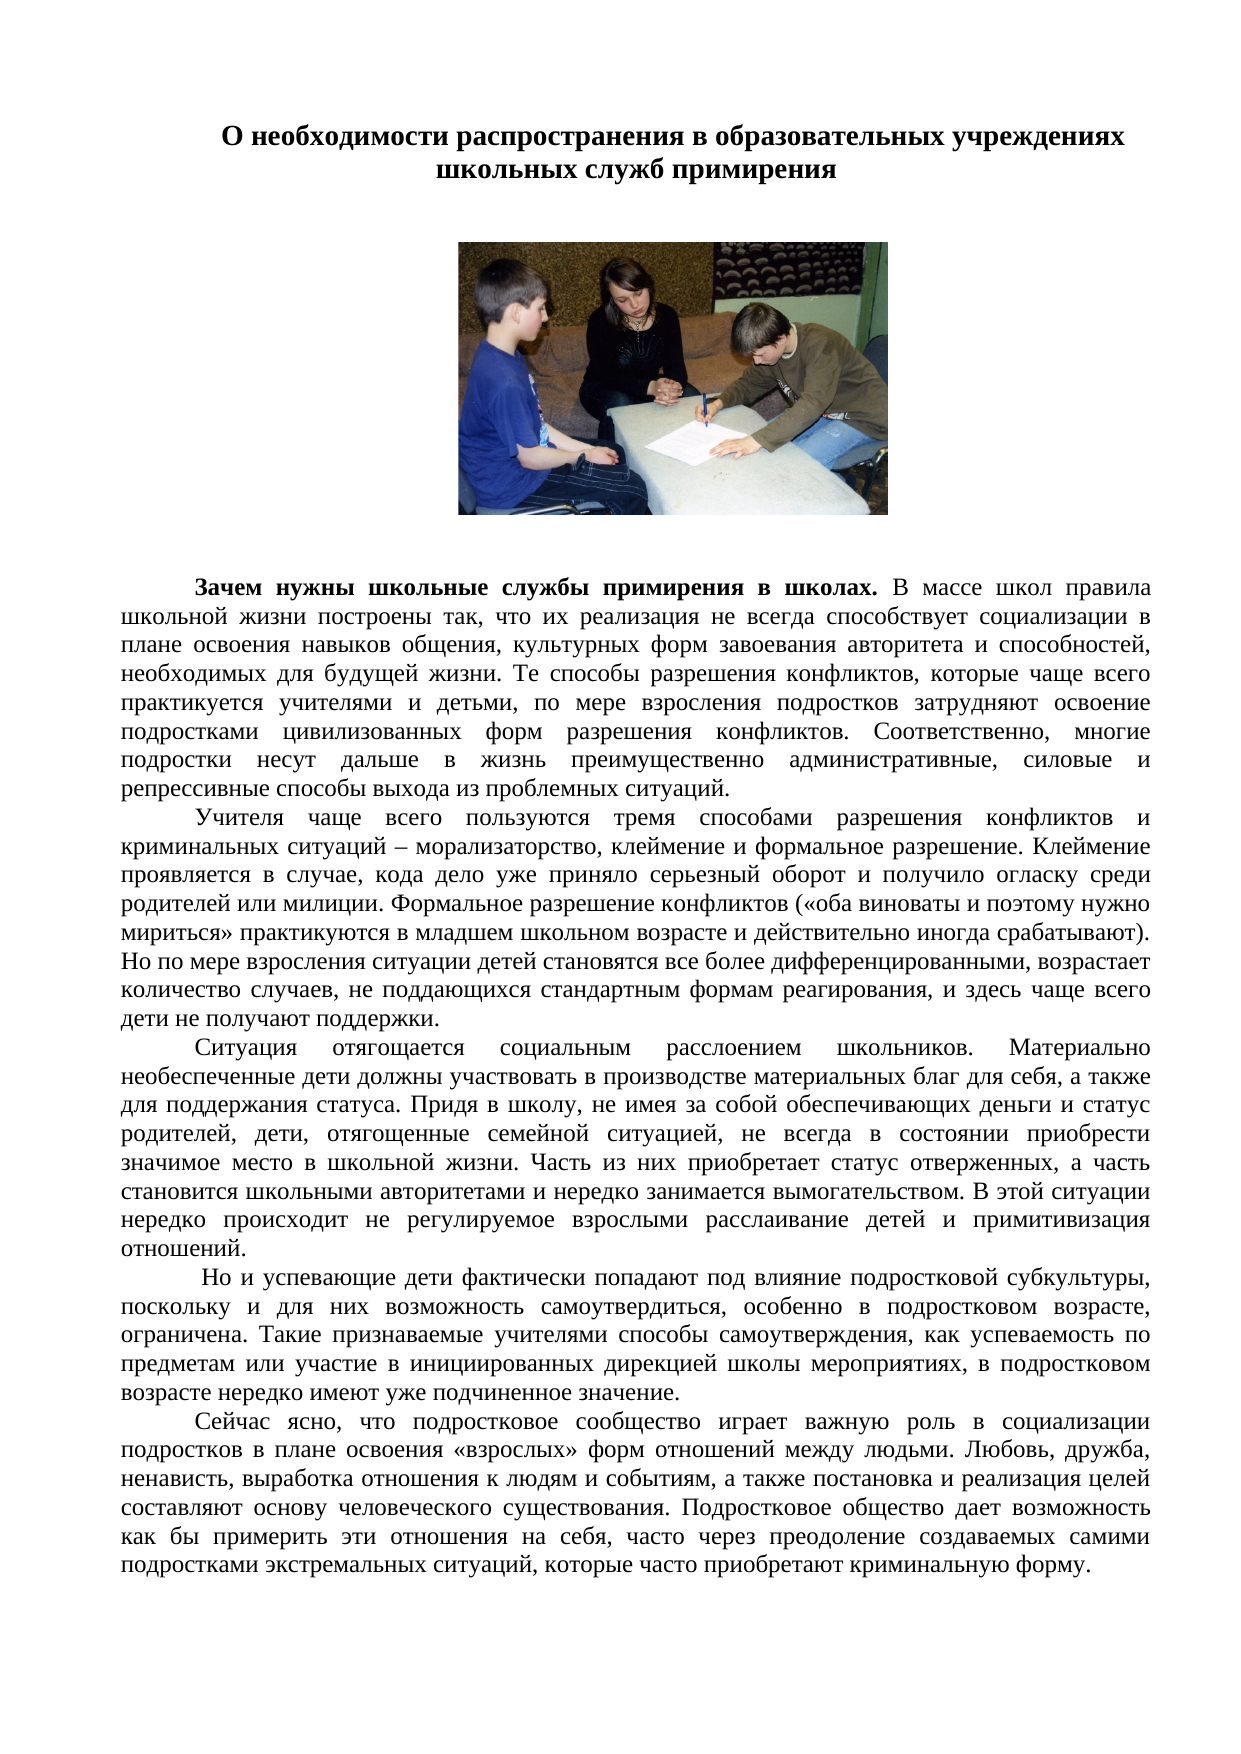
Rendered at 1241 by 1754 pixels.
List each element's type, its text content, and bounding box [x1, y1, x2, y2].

picture [458, 242, 888, 515]
text О необходимости распространения в образовательных учреждениях школьных служб примирения [121, 118, 1152, 185]
text Учителя чаще всего пользуются тремя способами разрешения конфликтов и криминальных ситуаций – морализаторство, клеймение и формальное разрешение. Клеймение проявляется в случае, кода дело уже приняло серьезный оборот и получило огласку среди родителей или милиции. Формальное разрешение конфликтов («оба виноваты и поэтому нужно мириться» практикуются в младшем школьном возрасте и действительно иногда срабатывают). Но по мере взросления ситуации детей становятся все более дифференцированными, возрастает количество случаев, не поддающихся стандартным формам реагирования, и здесь чаще всего дети не получают поддержки. [121, 802, 1152, 1032]
text Зачем нужны школьные службы примирения в школах. В массе школ правила школьной жизни построены так, что их реализация не всегда способствует социализации в плане освоения навыков общения, культурных форм завоевания авторитета и способностей, необходимых для будущей жизни. Те способы разрешения конфликтов, которые чаще всего практикуется учителями и детьми, по мере взросления подростков затрудняют освоение подростками цивилизованных форм разрешения конфликтов. Соответственно, многие подростки несут дальше в жизнь преимущественно административные, силовые и репрессивные способы выхода из проблемных ситуаций. [121, 572, 1152, 802]
text Сейчас ясно, что подростковое сообщество играет важную роль в социализации подростков в плане освоения «взрослых» форм отношений между людьми. Любовь, дружба, ненависть, выработка отношения к людям и событиям, а также постановка и реализация целей составляют основу человеческого существования. Подростковое общество дает возможность как бы примерить эти отношения на себя, часто через преодоление создаваемых самими подростками экстремальных ситуаций, которые часто приобретают криминальную форму. [121, 1406, 1152, 1578]
text Ситуация отягощается социальным расслоением школьников. Материально необеспеченные дети должны участвовать в производстве материальных благ для себя, а также для поддержания статуса. Придя в школу, не имея за собой обеспечивающих деньги и статус родителей, дети, отягощенные семейной ситуацией, не всегда в состоянии приобрести значимое место в школьной жизни. Часть из них приобретает статус отверженных, а часть становится школьными авторитетами и нередко занимается вымогательством. В этой ситуации нередко происходит не регулируемое взрослыми расслаивание детей и примитивизация отношений. [121, 1032, 1152, 1262]
text Но и успевающие дети фактически попадают под влияние подростковой субкультуры, поскольку и для них возможность самоутвердиться, особенно в подростковом возрасте, ограничена. Такие признаваемые учителями способы самоутверждения, как успеваемость по предметам или участие в инициированных дирекцией школы мероприятиях, в подростковом возрасте нередко имеют уже подчиненное значение. [121, 1262, 1152, 1406]
